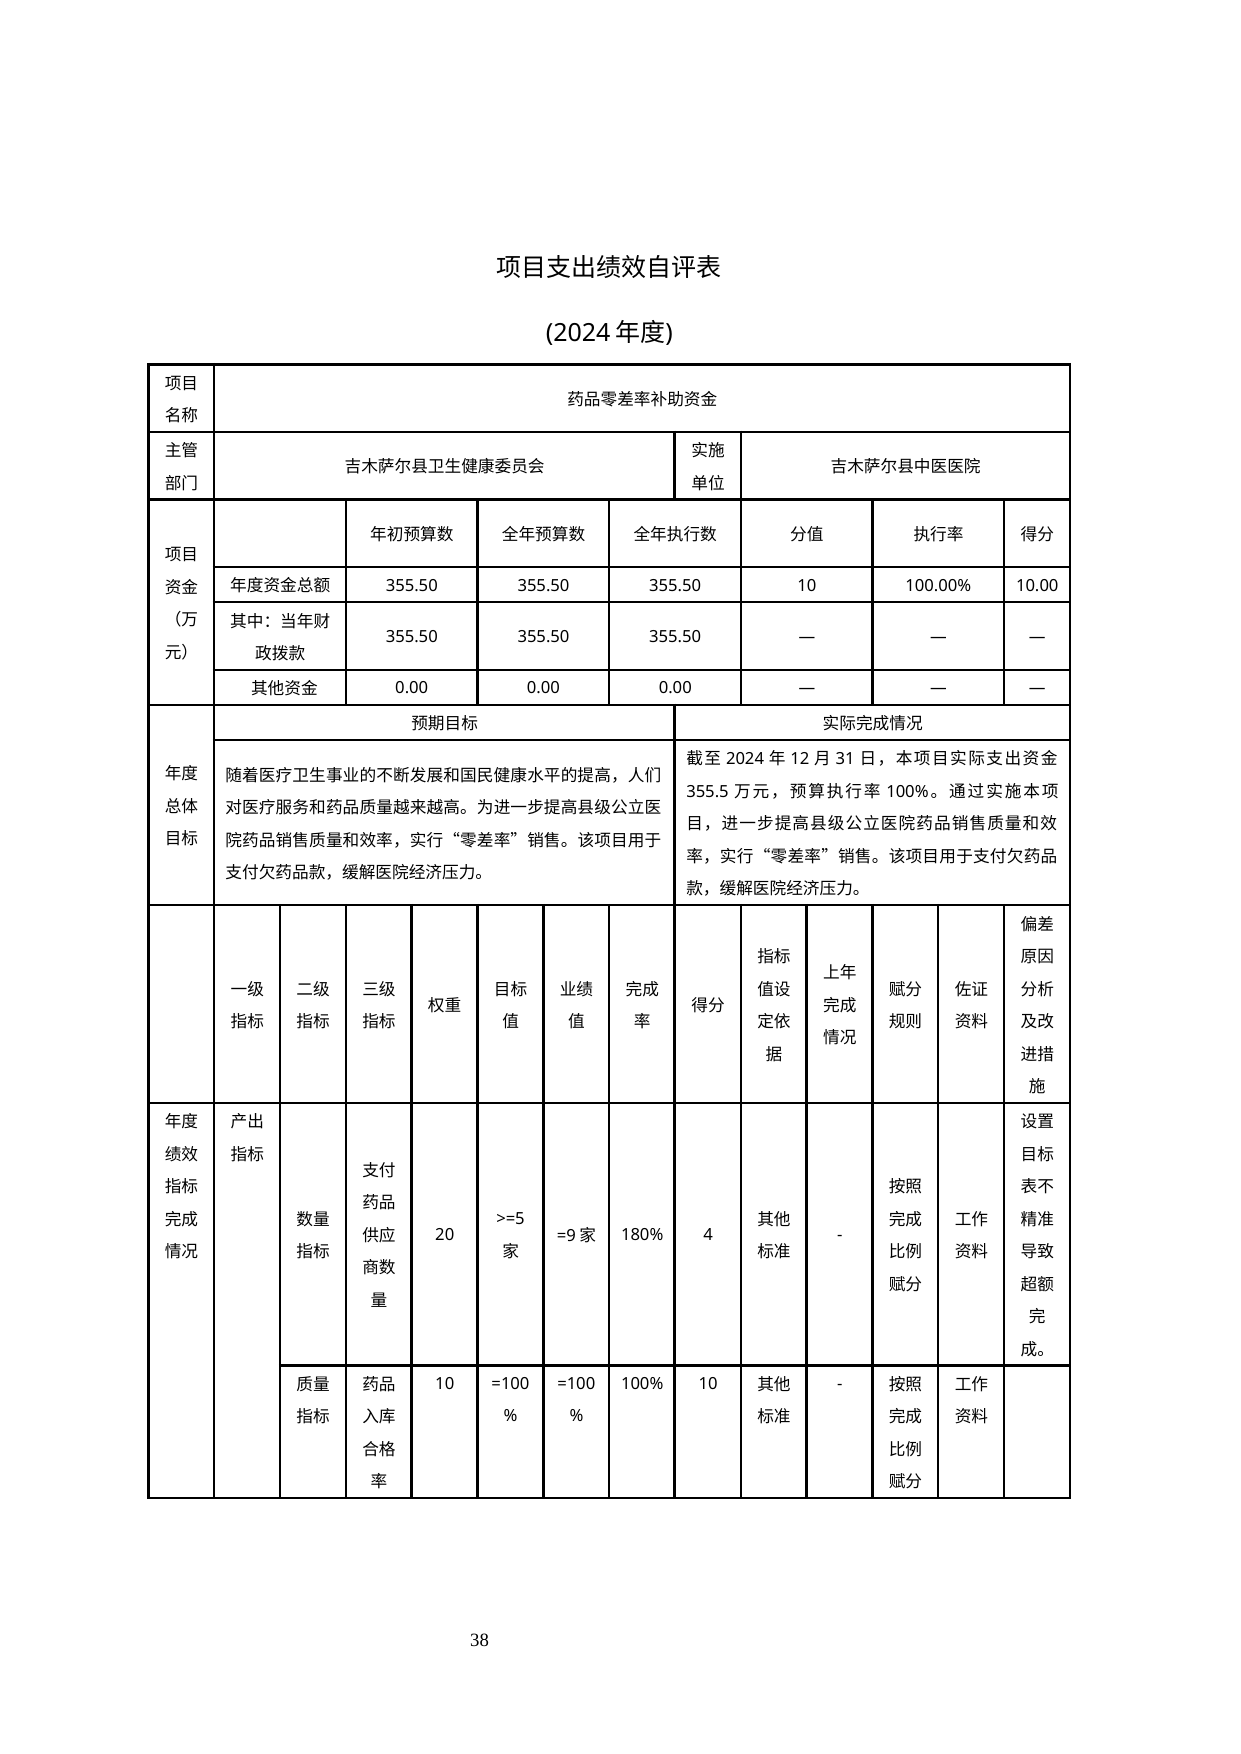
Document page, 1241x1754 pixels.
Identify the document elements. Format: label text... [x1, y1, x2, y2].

table_cell 355.50 [479, 603, 608, 668]
table_cell 随着医疗卫生事业的不断发展和国民健康水平的提高，人们对医疗服务和药品质量越来越高。为进一步提高县级公立医院药品销售质量和效率，实行“零差率”销售。该项目用于支付欠药品款，缓解医院经济压力。 [215, 741, 673, 904]
table_cell 执行率 [874, 501, 1003, 566]
table_cell 实施单位 [676, 433, 740, 498]
table_cell 设置目标表不精准导致超额完成。 [1005, 1104, 1069, 1364]
table_cell [1005, 1367, 1069, 1497]
table_cell — [1005, 671, 1069, 703]
table_cell 上年完成情况 [808, 906, 871, 1101]
table_cell 其他标准 [742, 1104, 805, 1364]
table_cell 年度资金总额 [215, 568, 345, 601]
table_cell [215, 501, 345, 566]
table_cell — [742, 671, 871, 703]
table_cell 目标值 [479, 906, 542, 1101]
table_cell 项目资金（万元） [150, 501, 213, 703]
table_cell 指标值设定依据 [742, 906, 805, 1101]
table_cell 质量指标 [281, 1367, 345, 1497]
table_cell 4 [676, 1104, 740, 1364]
table_cell — [742, 603, 871, 668]
table_cell 355.50 [347, 568, 476, 601]
table_cell 赋分规则 [874, 906, 937, 1101]
table_cell 年度绩效指标完成情况 [150, 1104, 213, 1497]
table_cell 佐证资料 [939, 906, 1003, 1101]
table_cell 得分 [676, 906, 740, 1101]
table_cell 100% [610, 1367, 673, 1497]
table_cell — [1005, 603, 1069, 668]
table_cell 药品入库合格率 [347, 1367, 410, 1497]
table_cell - [808, 1367, 871, 1497]
table_cell 一级指标 [215, 906, 279, 1101]
table_cell 0.00 [610, 671, 740, 703]
table_cell =9家 [545, 1104, 608, 1364]
table_cell 按照完成比例赋分 [874, 1367, 937, 1497]
table_cell =100% [545, 1367, 608, 1497]
table_cell 10 [742, 568, 871, 601]
table_header 项目支出绩效自评表 [148, 233, 1070, 298]
table_cell 得分 [1005, 501, 1069, 566]
table_cell 权重 [413, 906, 476, 1101]
table_cell 20 [413, 1104, 476, 1364]
table_cell 吉木萨尔县中医医院 [742, 433, 1069, 498]
table_cell — [874, 671, 1003, 703]
table_cell 355.50 [610, 568, 740, 601]
table_cell [150, 906, 213, 1101]
table_cell 全年预算数 [479, 501, 608, 566]
table_cell 数量指标 [281, 1104, 345, 1364]
table_cell 支付药品供应商数量 [347, 1104, 410, 1364]
table_cell — [874, 603, 1003, 668]
table_cell 10 [413, 1367, 476, 1497]
table_cell 预期目标 [215, 706, 673, 739]
table_cell 工作资料 [939, 1104, 1003, 1364]
table_cell 0.00 [347, 671, 476, 703]
table_cell 全年执行数 [610, 501, 740, 566]
table_cell 分值 [742, 501, 871, 566]
table_cell 180% [610, 1104, 673, 1364]
table_cell 其中：当年财政拨款 [215, 603, 345, 668]
table_cell 项目名称 [150, 366, 213, 431]
table_cell 实际完成情况 [676, 706, 1069, 739]
table_cell 药品零差率补助资金 [215, 366, 1069, 431]
table_cell 吉木萨尔县卫生健康委员会 [215, 433, 673, 498]
table_cell 其他标准 [742, 1367, 805, 1497]
table_cell 产出指标 [215, 1104, 279, 1497]
table_cell (2024年度) [148, 298, 1070, 363]
table_cell 355.50 [610, 603, 740, 668]
table_cell 0.00 [479, 671, 608, 703]
table_cell 355.50 [347, 603, 476, 668]
table_cell 主管部门 [150, 433, 213, 498]
table_cell 三级指标 [347, 906, 410, 1101]
table_cell 年初预算数 [347, 501, 476, 566]
table_cell - [808, 1104, 871, 1364]
table_cell 二级指标 [281, 906, 345, 1101]
table_cell 偏差原因分析及改进措施 [1005, 906, 1069, 1101]
table_cell 完成率 [610, 906, 673, 1101]
table_cell 工作资料 [939, 1367, 1003, 1497]
table_cell 10 [676, 1367, 740, 1497]
table_cell 100.00% [874, 568, 1003, 601]
table_cell 其他资金 [215, 671, 345, 703]
table_cell 业绩值 [545, 906, 608, 1101]
table_cell 年度总体目标 [150, 706, 213, 904]
table_cell 10.00 [1005, 568, 1069, 601]
table_cell 截至2024年12月31日，本项目实际支出资金355.5万元，预算执行率100%。通过实施本项目，进一步提高县级公立医院药品销售质量和效率，实行“零差率”销售。该项目用于支付欠药品款，缓解医院经济压力。 [676, 741, 1069, 904]
table_cell 355.50 [479, 568, 608, 601]
table_cell 按照完成比例赋分 [874, 1104, 937, 1364]
table_cell =100% [479, 1367, 542, 1497]
table_cell >=5家 [479, 1104, 542, 1364]
